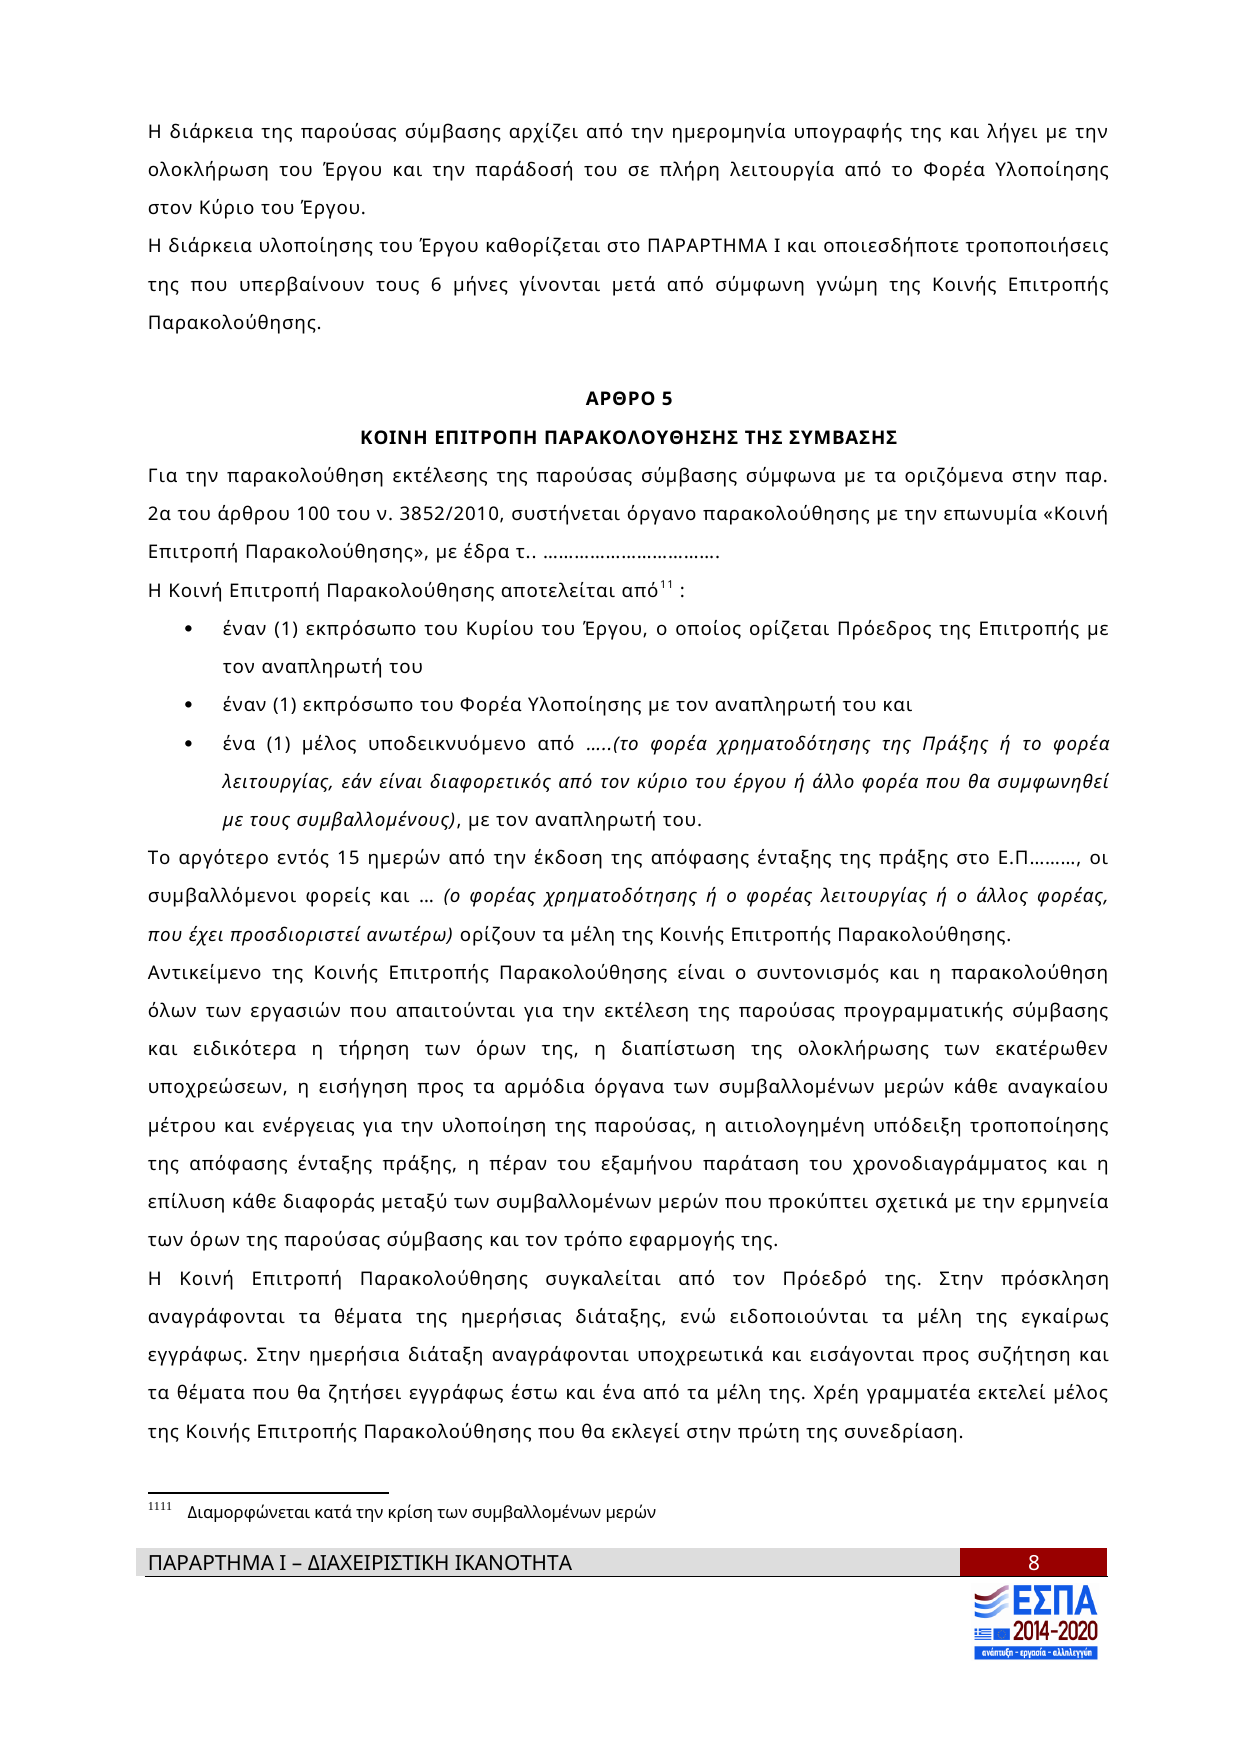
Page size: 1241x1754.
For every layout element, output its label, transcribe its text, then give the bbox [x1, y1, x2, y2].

list ένα (1) μέλος υποδεικνυόμενο από …..(το φορέα χρηματοδότησης της Πράξης ή το φορέα λειτουργίας, εάν είναι διαφορετικός από τον κύριο του έργου ή άλλο φορέα που θα συμφωνηθεί με τους συμβαλλομένους), με τον αναπληρωτή του. [185, 730, 1110, 832]
text Η διάρκεια της παρούσας σύμβασης αρχίζει από την ημερομηνία υπογραφής της και λήγει με την ολοκλήρωση του Έργου και την παράδοσή του σε πλήρη λειτουργία από το Φορέα Υλοποίησης στον Κύριο του Έργου. [148, 118, 1110, 220]
list έναν (1) εκπρόσωπο του Κυρίου του Έργου, ο οποίος ορίζεται Πρόεδρος της Επιτροπής με τον αναπληρωτή του [185, 615, 1110, 679]
text ΑΡΘΡΟ 5 [148, 386, 1110, 411]
list έναν (1) εκπρόσωπο του Φορέα Υλοποίησης με τον αναπληρωτή του και [185, 692, 1110, 717]
text ΚΟΙΝΗ ΕΠΙΤΡΟΠΗ ΠΑΡΑΚΟΛΟΥΘΗΣΗΣ ΤΗΣ ΣΥΜΒΑΣΗΣ [148, 424, 1110, 449]
picture [971, 1583, 1100, 1661]
text H διάρκεια υλοποίησης του Έργου καθορίζεται στο ΠΑΡΑΡΤΗΜΑ Ι και οποιεσδήποτε τροποποιήσεις της που υπερβαίνουν τους 6 μήνες γίνονται μετά από σύμφωνη γνώμη της Κοινής Επιτροπής Παρακολούθησης. [148, 233, 1110, 335]
text Η Κοινή Επιτροπή Παρακολούθησης συγκαλείται από τον Πρόεδρό της. Στην πρόσκληση αναγράφονται τα θέματα της ημερήσιας διάταξης, ενώ ειδοποιούνται τα μέλη της εγκαίρως εγγράφως. Στην ημερήσια διάταξη αναγράφονται υποχρεωτικά και εισάγονται προς συζήτηση και τα θέματα που θα ζητήσει εγγράφως έστω και ένα από τα μέλη της. Χρέη γραμματέα εκτελεί μέλος της Κοινής Επιτροπής Παρακολούθησης που θα εκλεγεί στην πρώτη της συνεδρίαση. [148, 1265, 1110, 1443]
text Το αργότερο εντός 15 ημερών από την έκδοση της απόφασης ένταξης της πράξης στο Ε.Π………, οι συμβαλλόμενοι φορείς και … (ο φορέας χρηματοδότησης ή ο φορέας λειτουργίας ή ο άλλος φορέας, που έχει προσδιοριστεί ανωτέρω) ορίζουν τα μέλη της Κοινής Επιτροπής Παρακολούθησης. [148, 844, 1110, 946]
text Για την παρακολούθηση εκτέλεσης της παρούσας σύμβασης σύμφωνα με τα οριζόμενα στην παρ. 2α του άρθρου 100 του ν. 3852/2010, συστήνεται όργανο παρακολούθησης με την επωνυμία «Κοινή Επιτροπή Παρακολούθησης», με έδρα τ.. ……………………………. [148, 462, 1110, 564]
text Αντικείμενο της Κοινής Επιτροπής Παρακολούθησης είναι ο συντονισμός και η παρακολούθηση όλων των εργασιών που απαιτούνται για την εκτέλεση της παρούσας προγραμματικής σύμβασης και ειδικότερα η τήρηση των όρων της, η διαπίστωση της ολοκλήρωσης των εκατέρωθεν υποχρεώσεων, η εισήγηση προς τα αρμόδια όργανα των συμβαλλομένων μερών κάθε αναγκαίου μέτρου και ενέργειας για την υλοποίηση της παρούσας, η αιτιολογημένη υπόδειξη τροποποίησης της απόφασης ένταξης πράξης, η πέραν του εξαμήνου παράταση του χρονοδιαγράμματος και η επίλυση κάθε διαφοράς μεταξύ των συμβαλλομένων μερών που προκύπτει σχετικά με την ερμηνεία των όρων της παρούσας σύμβασης και τον τρόπο εφαρμογής της. [148, 959, 1110, 1252]
text Η Κοινή Επιτροπή Παρακολούθησης αποτελείται από : [148, 577, 1110, 602]
